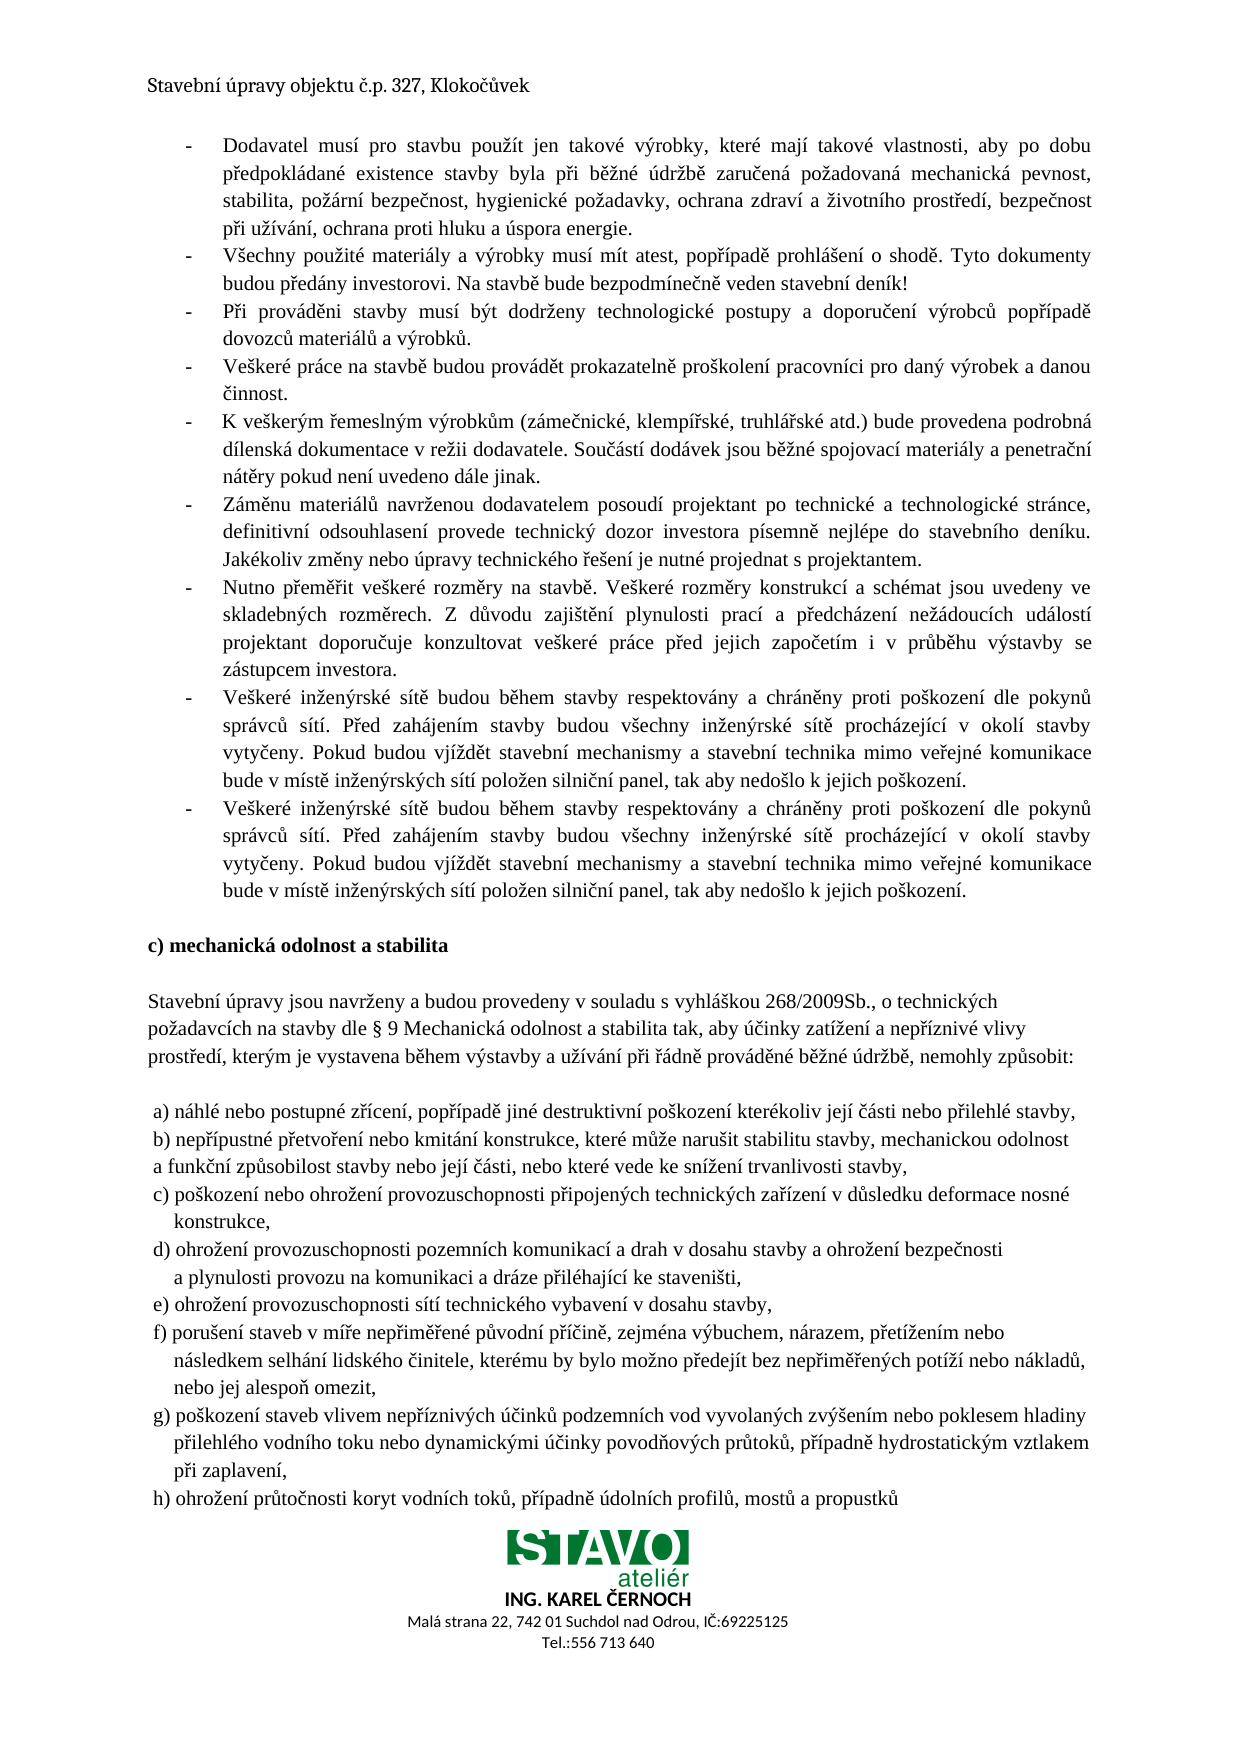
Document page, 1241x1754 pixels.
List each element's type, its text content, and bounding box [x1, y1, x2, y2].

list Záměnu materiálů navrženou dodavatelem posoudí projektant po technické a technologické stránce, definitivní odsouhlasení provede technický dozor investora písemně nejlépe do stavebního deníku. Jakékoliv změny nebo úpravy technického řešení je nutné projednat s projektantem. [185, 492, 1093, 571]
text d) ohrožení provozuschopnosti pozemních komunikací a drah v dosahu stavby a ohrožení bezpečnosti [148, 1237, 1093, 1261]
list Všechny použité materiály a výrobky musí mít atest, popřípadě prohlášení o shodě. Tyto dokumenty budou předány investorovi. Na stavbě bude bezpodmínečně veden stavební deník! [185, 243, 1093, 295]
text a funkční způsobilost stavby nebo její části, nebo které vede ke snížení trvanlivosti stavby, [148, 1154, 1093, 1178]
text přilehlého vodního toku nebo dynamickými účinky povodňových průtoků, případně hydrostatickým vztlakem [148, 1430, 1093, 1454]
text Stavební úpravy jsou navrženy a budou provedeny v souladu s vyhláškou 268/2009Sb., o technických požadavcích na stavby dle § 9 Mechanická odolnost a stabilita tak, aby účinky zatížení a nepříznivé vlivy prostředí, kterým je vystavena během výstavby a užívání při řádně prováděné běžné údržbě, nemohly způsobit: [148, 989, 1093, 1068]
list Nutno přeměřit veškeré rozměry na stavbě. Veškeré rozměry konstrukcí a schémat jsou uvedeny ve skladebných rozměrech. Z důvodu zajištění plynulosti prací a předcházení nežádoucích událostí projektant doporučuje konzultovat veškeré práce před jejich započetím i v průběhu výstavby se zástupcem investora. [185, 574, 1093, 681]
list Při prováděni stavby musí být dodrženy technologické postupy a doporučení výrobců popřípadě dovozců materiálů a výrobků. [185, 298, 1093, 350]
text b) nepřípustné přetvoření nebo kmitání konstrukce, které může narušit stabilitu stavby, mechanickou odolnost [148, 1127, 1093, 1151]
text c) mechanická odolnost a stabilita [148, 933, 1093, 957]
text konstrukce, [148, 1209, 1093, 1233]
text nebo jej alespoň omezit, [148, 1375, 1093, 1399]
text a) náhlé nebo postupné zřícení, popřípadě jiné destruktivní poškození kterékoliv její části nebo přilehlé stavby, [148, 1099, 1093, 1123]
list K veškerým řemeslným výrobkům (zámečnické, klempířské, truhlářské atd.) bude provedena podrobná dílenská dokumentace v režii dodavatele. Součástí dodávek jsou běžné spojovací materiály a penetrační nátěry pokud není uvedeno dále jinak. [185, 409, 1093, 488]
text c) poškození nebo ohrožení provozuschopnosti připojených technických zařízení v důsledku deformace nosné [148, 1182, 1093, 1206]
text f) porušení staveb v míře nepřiměřené původní příčině, zejména výbuchem, nárazem, přetížením nebo [148, 1320, 1093, 1344]
text g) poškození staveb vlivem nepříznivých účinků podzemních vod vyvolaných zvýšením nebo poklesem hladiny [148, 1403, 1093, 1427]
list Veškeré inženýrské sítě budou během stavby respektovány a chráněny proti poškození dle pokynů správců sítí. Před zahájením stavby budou všechny inženýrské sítě procházející v okolí stavby vytyčeny. Pokud budou vjíždět stavební mechanismy a stavební technika mimo veřejné komunikace bude v místě inženýrských sítí položen silniční panel, tak aby nedošlo k jejich poškození. [185, 795, 1093, 902]
text při zaplavení, [148, 1458, 1093, 1482]
text a plynulosti provozu na komunikaci a dráze přiléhající ke staveništi, [148, 1265, 1093, 1289]
text následkem selhání lidského činitele, kterému by bylo možno předejít bez nepřiměřených potíží nebo nákladů, [148, 1347, 1093, 1372]
text e) ohrožení provozuschopnosti sítí technického vybavení v dosahu stavby, [148, 1292, 1093, 1316]
text h) ohrožení průtočnosti koryt vodních toků, případně údolních profilů, mostů a propustků [148, 1486, 1093, 1509]
list Dodavatel musí pro stavbu použít jen takové výrobky, které mají takové vlastnosti, aby po dobu předpokládané existence stavby byla při běžné údržbě zaručená požadovaná mechanická pevnost, stabilita, požární bezpečnost, hygienické požadavky, ochrana zdraví a životního prostředí, bezpečnost při užívání, ochrana proti hluku a úspora energie. [185, 133, 1093, 240]
list Veškeré práce na stavbě budou provádět prokazatelně proškolení pracovníci pro daný výrobek a danou činnost. [185, 354, 1093, 405]
picture [507, 1530, 689, 1587]
list Veškeré inženýrské sítě budou během stavby respektovány a chráněny proti poškození dle pokynů správců sítí. Před zahájením stavby budou všechny inženýrské sítě procházející v okolí stavby vytyčeny. Pokud budou vjíždět stavební mechanismy a stavební technika mimo veřejné komunikace bude v místě inženýrských sítí položen silniční panel, tak aby nedošlo k jejich poškození. [185, 685, 1093, 792]
